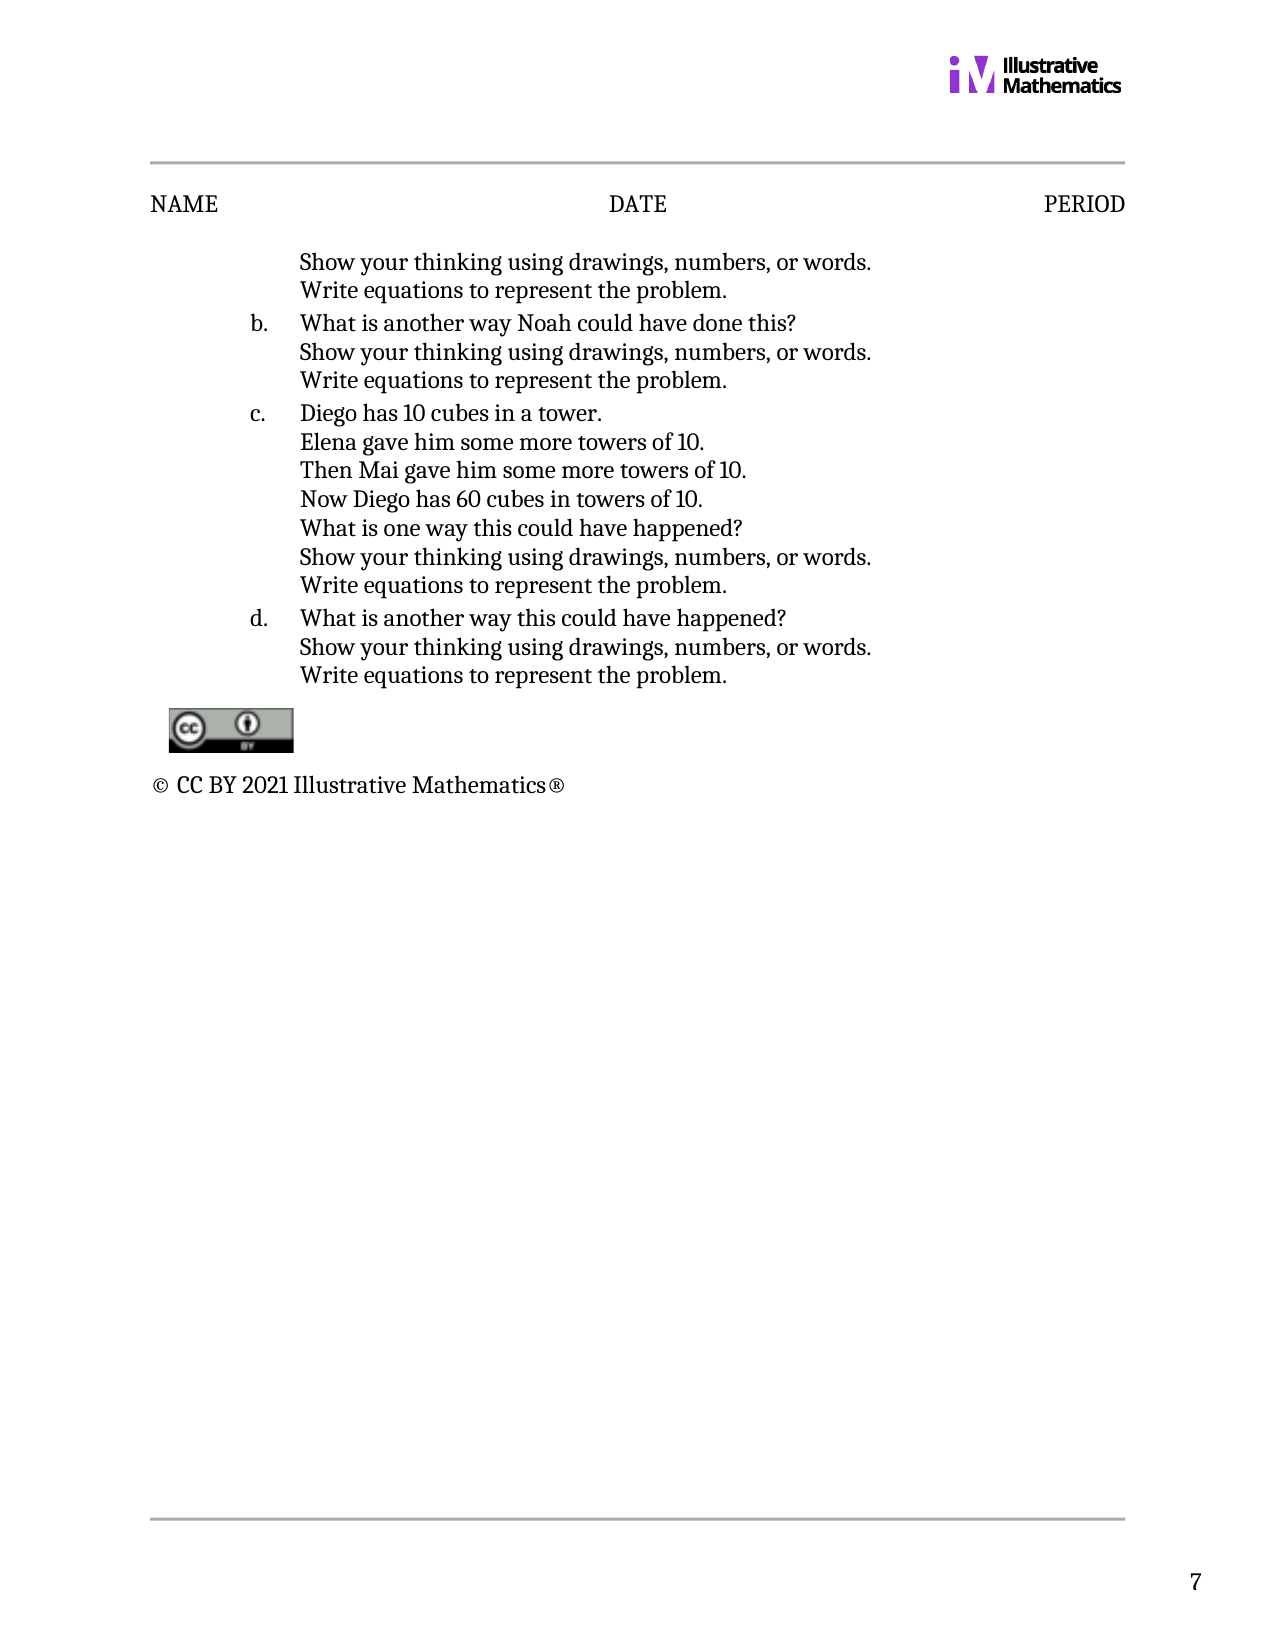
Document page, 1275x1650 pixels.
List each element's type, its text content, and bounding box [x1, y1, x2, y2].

list Diego has 10 cubes in a tower. Elena gave him some more towers of 10. Then Mai gave him some more towers of 10. Now Diego has 60 cubes in towers of 10. What is one way this could have happened? Show your thinking using drawings, numbers, or words. Write equations to represent the problem. [250, 399, 1125, 600]
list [250, 247, 1125, 305]
list What is another way this could have happened? Show your thinking using drawings, numbers, or words. Write equations to represent the problem. [250, 604, 1125, 690]
text © CC BY 2021 Illustrative Mathematics® [150, 771, 1125, 800]
picture [168, 708, 294, 753]
picture [949, 55, 1121, 93]
list What is another way Noah could have done this? Show your thinking using drawings, numbers, or words. Write equations to represent the problem. [250, 309, 1125, 395]
